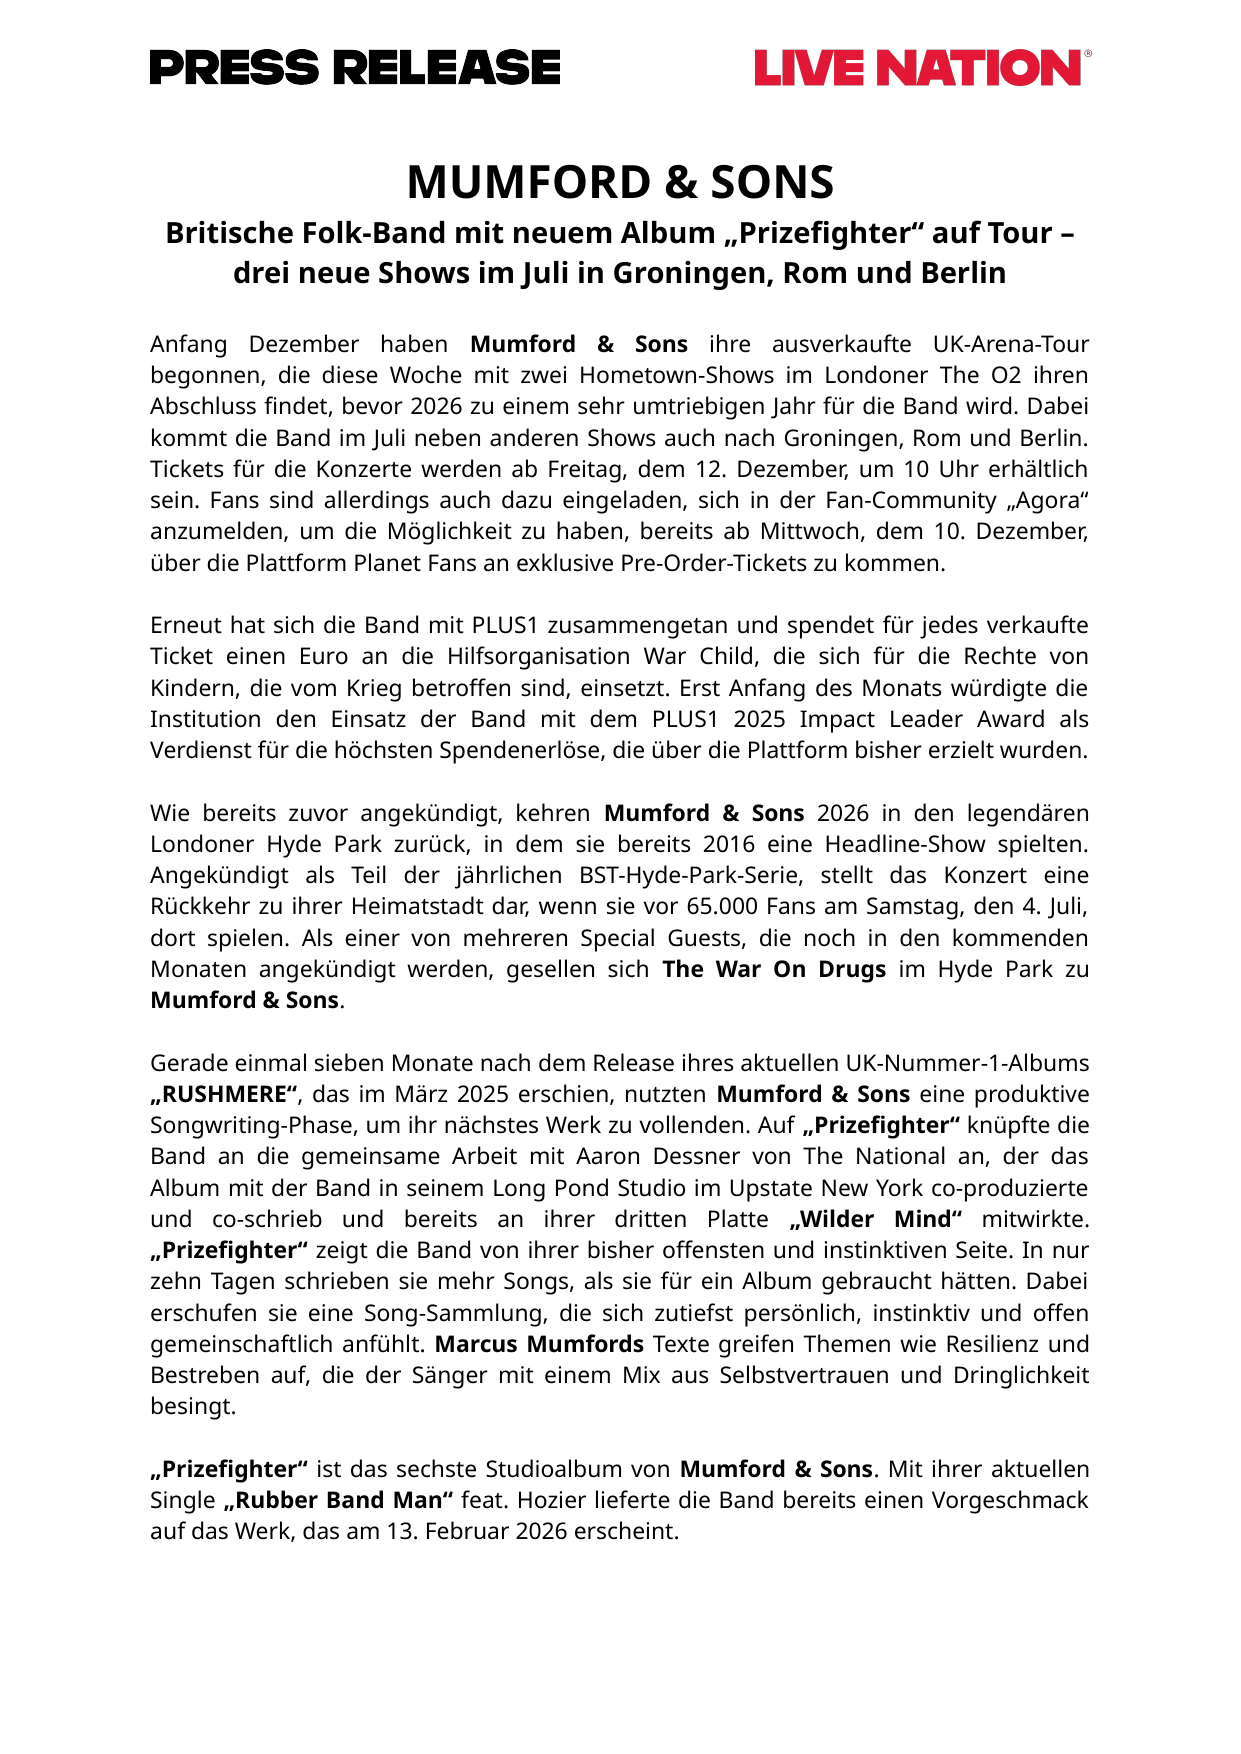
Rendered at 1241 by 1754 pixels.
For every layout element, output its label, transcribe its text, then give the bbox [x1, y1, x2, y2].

text Anfang Dezember haben Mumford & Sons ihre ausverkaufte UK-Arena-Tour begonnen, die diese Woche mit zwei Hometown-Shows im Londoner The O2 ihren Abschluss findet, bevor 2026 zu einem sehr umtriebigen Jahr für die Band wird. Dabei kommt die Band im Juli neben anderen Shows auch nach Groningen, Rom und Berlin. Tickets für die Konzerte werden ab Freitag, dem 12. Dezember, um 10 Uhr erhältlich sein. Fans sind allerdings auch dazu eingeladen, sich in der Fan-Community „Agora“ anzumelden, um die Möglichkeit zu haben, bereits ab Mittwoch, dem 10. Dezember, über die Plattform Planet Fans an exklusive Pre-Order-Tickets zu kommen. [150, 328, 1090, 578]
text Britische Folk-Band mit neuem Album „Prizefighter“ auf Tour – drei neue Shows im Juli in Groningen, Rom und Berlin [150, 212, 1090, 292]
text Wie bereits zuvor angekündigt, kehren Mumford & Sons 2026 in den legendären Londoner Hyde Park zurück, in dem sie bereits 2016 eine Headline-Show spielten. Angekündigt als Teil der jährlichen BST-Hyde-Park-Serie, stellt das Konzert eine Rückkehr zu ihrer Heimatstadt dar, wenn sie vor 65.000 Fans am Samstag, den 4. Juli, dort spielen. Als einer von mehreren Special Guests, die noch in den kommenden Monaten angekündigt werden, gesellen sich The War On Drugs im Hyde Park zu Mumford & Sons. [150, 796, 1090, 1015]
picture [755, 49, 1092, 86]
text „Prizefighter“ ist das sechste Studioalbum von Mumford & Sons. Mit ihrer aktuellen Single „Rubber Band Man“ feat. Hozier lieferte die Band bereits einen Vorgeschmack auf das Werk, das am 13. Februar 2026 erscheint. [150, 1453, 1090, 1546]
picture [150, 49, 560, 85]
text Erneut hat sich die Band mit PLUS1 zusammengetan und spendet für jedes verkaufte Ticket einen Euro an die Hilfsorganisation War Child, die sich für die Rechte von Kindern, die vom Krieg betroffen sind, einsetzt. Erst Anfang des Monats würdigte die Institution den Einsatz der Band mit dem PLUS1 2025 Impact Leader Award als Verdienst für die höchsten Spendenerlöse, die über die Plattform bisher erzielt wurden. [150, 609, 1090, 765]
title MUMFORD & SONS [150, 150, 1090, 212]
text Gerade einmal sieben Monate nach dem Release ihres aktuellen UK-Nummer-1-Albums „RUSHMERE“, das im März 2025 erschien, nutzten Mumford & Sons eine produktive Songwriting-Phase, um ihr nächstes Werk zu vollenden. Auf „Prizefighter“ knüpfte die Band an die gemeinsame Arbeit mit Aaron Dessner von The National an, der das Album mit der Band in seinem Long Pond Studio im Upstate New York co-produzierte und co-schrieb und bereits an ihrer dritten Platte „Wilder Mind“ mitwirkte. „Prizefighter“ zeigt die Band von ihrer bisher offensten und instinktiven Seite. In nur zehn Tagen schrieben sie mehr Songs, als sie für ein Album gebraucht hätten. Dabei erschufen sie eine Song-Sammlung, die sich zutiefst persönlich, instinktiv und offen gemeinschaftlich anfühlt. Marcus Mumfords Texte greifen Themen wie Resilienz und Bestreben auf, die der Sänger mit einem Mix aus Selbstvertrauen und Dringlichkeit besingt. [150, 1046, 1090, 1421]
